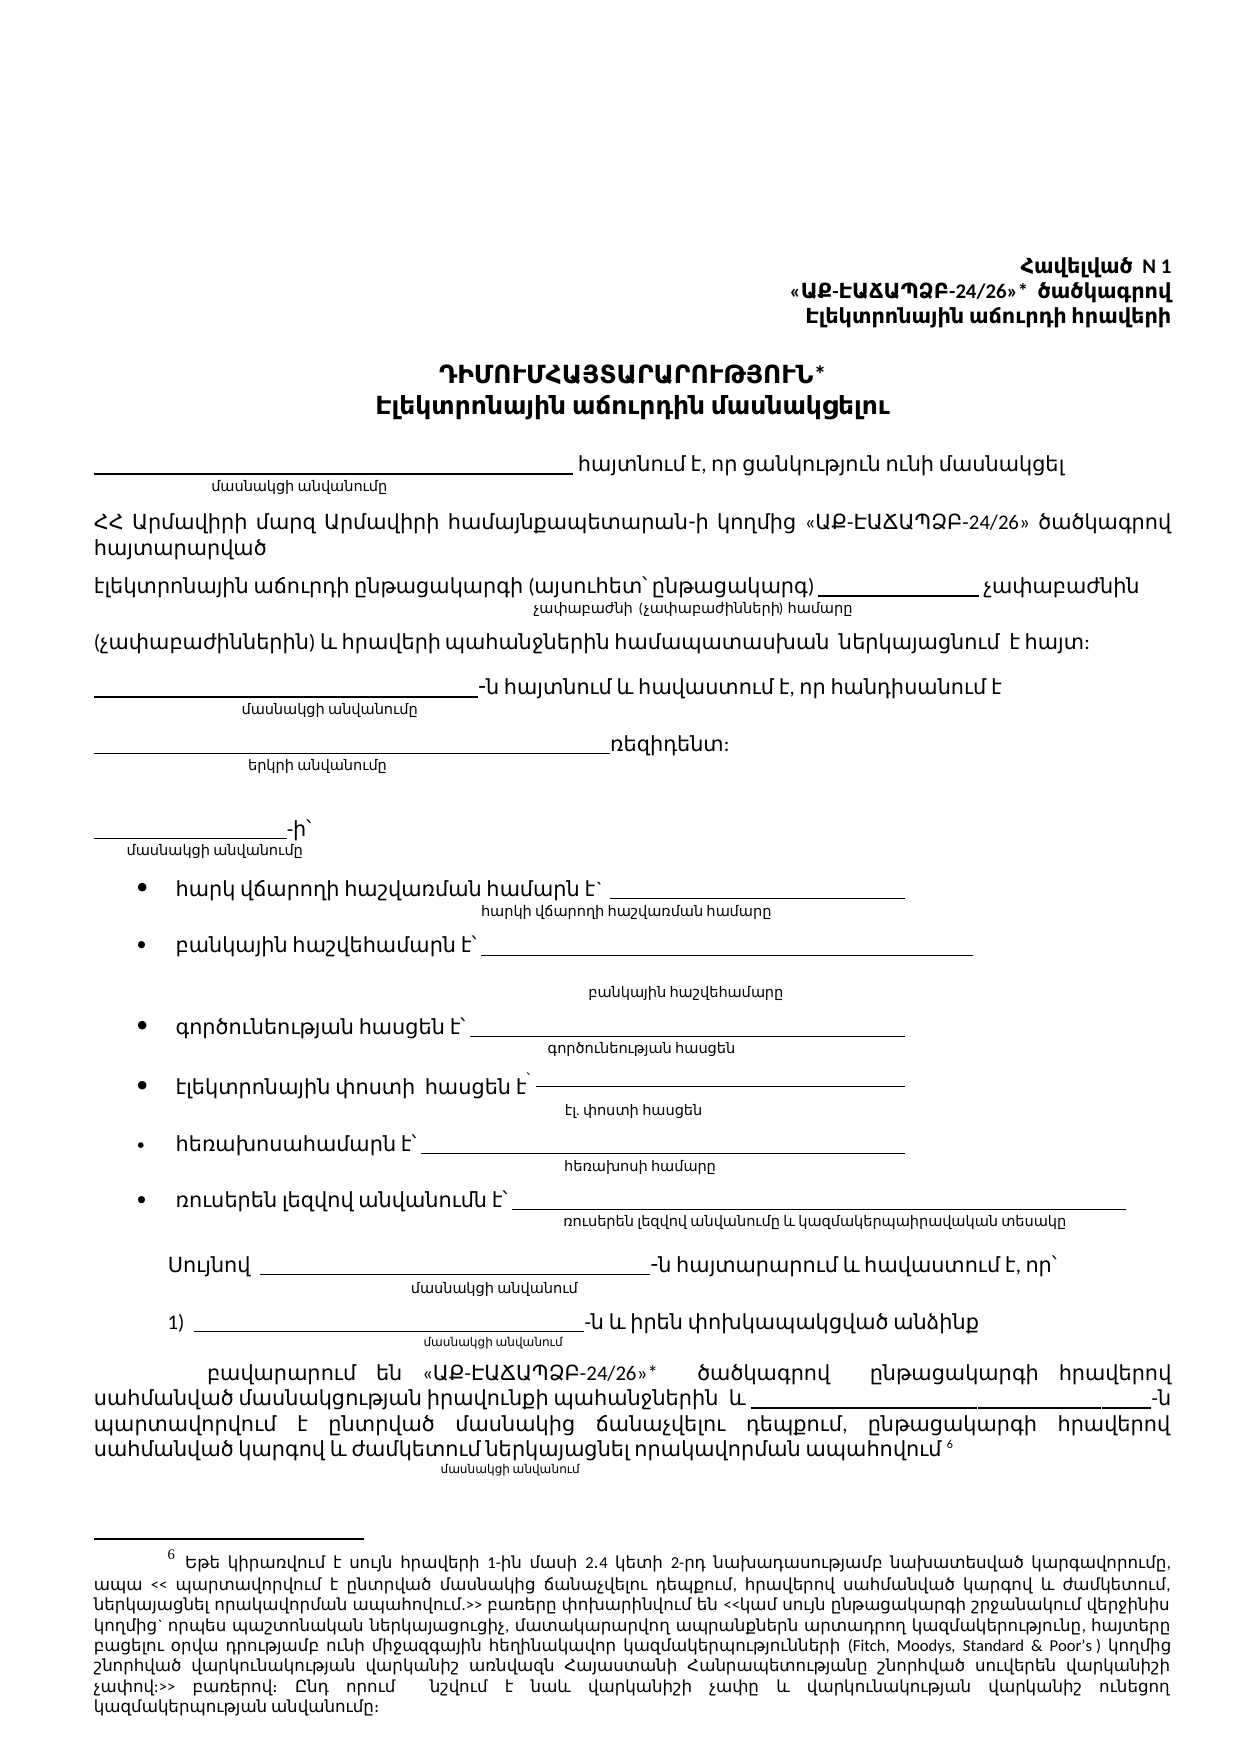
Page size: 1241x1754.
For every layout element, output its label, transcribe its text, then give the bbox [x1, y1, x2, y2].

text մասնակցի անվանումը [94, 477, 1171, 507]
text (չափաբաժիններին) և հրավերի պահանջներին համապատասխան ներկայացնում է հայտ: [94, 629, 1171, 655]
text Հավելված N 1 [94, 253, 1171, 278]
list ռուսերեն լեզվով անվանումն է՝ [138, 1187, 1171, 1213]
list հեռախոսահամարն է՝ [138, 1131, 1171, 1157]
text բավարարում են «ԱՔ-ԷԱՃԱՊՁԲ-24/26»* ծածկագրով ընթացակարգի հրավերով սահմանված մասնակցության իրավունքի պահանջներին և -ն պարտավորվում է ընտրված մասնակից ճանաչվելու դեպքում, ընթացակարգի հրավերով սահմանված կարգով և ժամկետում ներկայացնել որակավորման ապահովում [94, 1360, 1171, 1462]
text մասնակցի անվանում [94, 1279, 1171, 1309]
text ռուսերեն լեզվով անվանումը և կազմակերպաիրավական տեսակը [94, 1213, 1171, 1243]
text հարկի վճարողի հաշվառման համարը [94, 902, 1171, 933]
text մասնակցի անվանում [94, 1462, 1171, 1487]
text -ի՝ [94, 816, 1171, 841]
text ռեզիդենտ: [94, 731, 1171, 756]
text ՀՀ Արմավիրի մարզ Արմավիրի համայնքապետարան-ի կողմից «ԱՔ-ԷԱՃԱՊՁԲ-24/26» ծածկագրով հայտարարված [94, 507, 1171, 561]
subtitle Էլեկտրոնային աճուրդին մասնակցելու [94, 390, 1171, 421]
text էլեկտրոնային աճուրդի ընթացակարգի (այսուհետ՝ ընթացակարգ) չափաբաժնին [94, 573, 1171, 599]
text 1) -ն և իրեն փոխկապակցված անձինք [94, 1309, 1171, 1335]
text մասնակցի անվանումը [94, 841, 1171, 872]
text մասնակցի անվանում [94, 1335, 1171, 1360]
text բանկային հաշվեհամարը [94, 983, 1171, 1014]
text -ն հայտնում և հավաստում է, որ հանդիսանում է [94, 670, 1171, 701]
text հեռախոսի համարը [462, 1157, 1171, 1187]
list բանկային հաշվեհամարն է՝ [138, 933, 1171, 983]
list էլեկտրոնային փոստի հասցեն է՝ [138, 1070, 1171, 1101]
text մասնակցի անվանումը [94, 701, 1171, 731]
text գործունեության հասցեն [94, 1040, 1171, 1070]
text չափաբաժնի (չափաբաժինների) համարը [94, 599, 1171, 629]
text Էլեկտրոնային աճուրդի հրավերի [94, 304, 1171, 329]
list գործունեության հասցեն է՝ [138, 1014, 1171, 1040]
text երկրի անվանումը [94, 756, 1171, 787]
text Սույնով -ն հայտարարում և հավաստում է, որ՝ [94, 1248, 1171, 1279]
list հարկ վճարողի հաշվառման համարն է` [138, 872, 1171, 902]
text ԴԻՄՈՒՄՀԱՅՏԱՐԱՐՈՒԹՅՈՒՆ* [94, 360, 1171, 390]
text էլ. փոստի հասցեն [94, 1101, 1171, 1131]
text «ԱՔ-ԷԱՃԱՊՁԲ-24/26»* ծածկագրով [94, 278, 1171, 304]
text հայտնում է, որ ցանկություն ունի մասնակցել [94, 451, 1171, 477]
